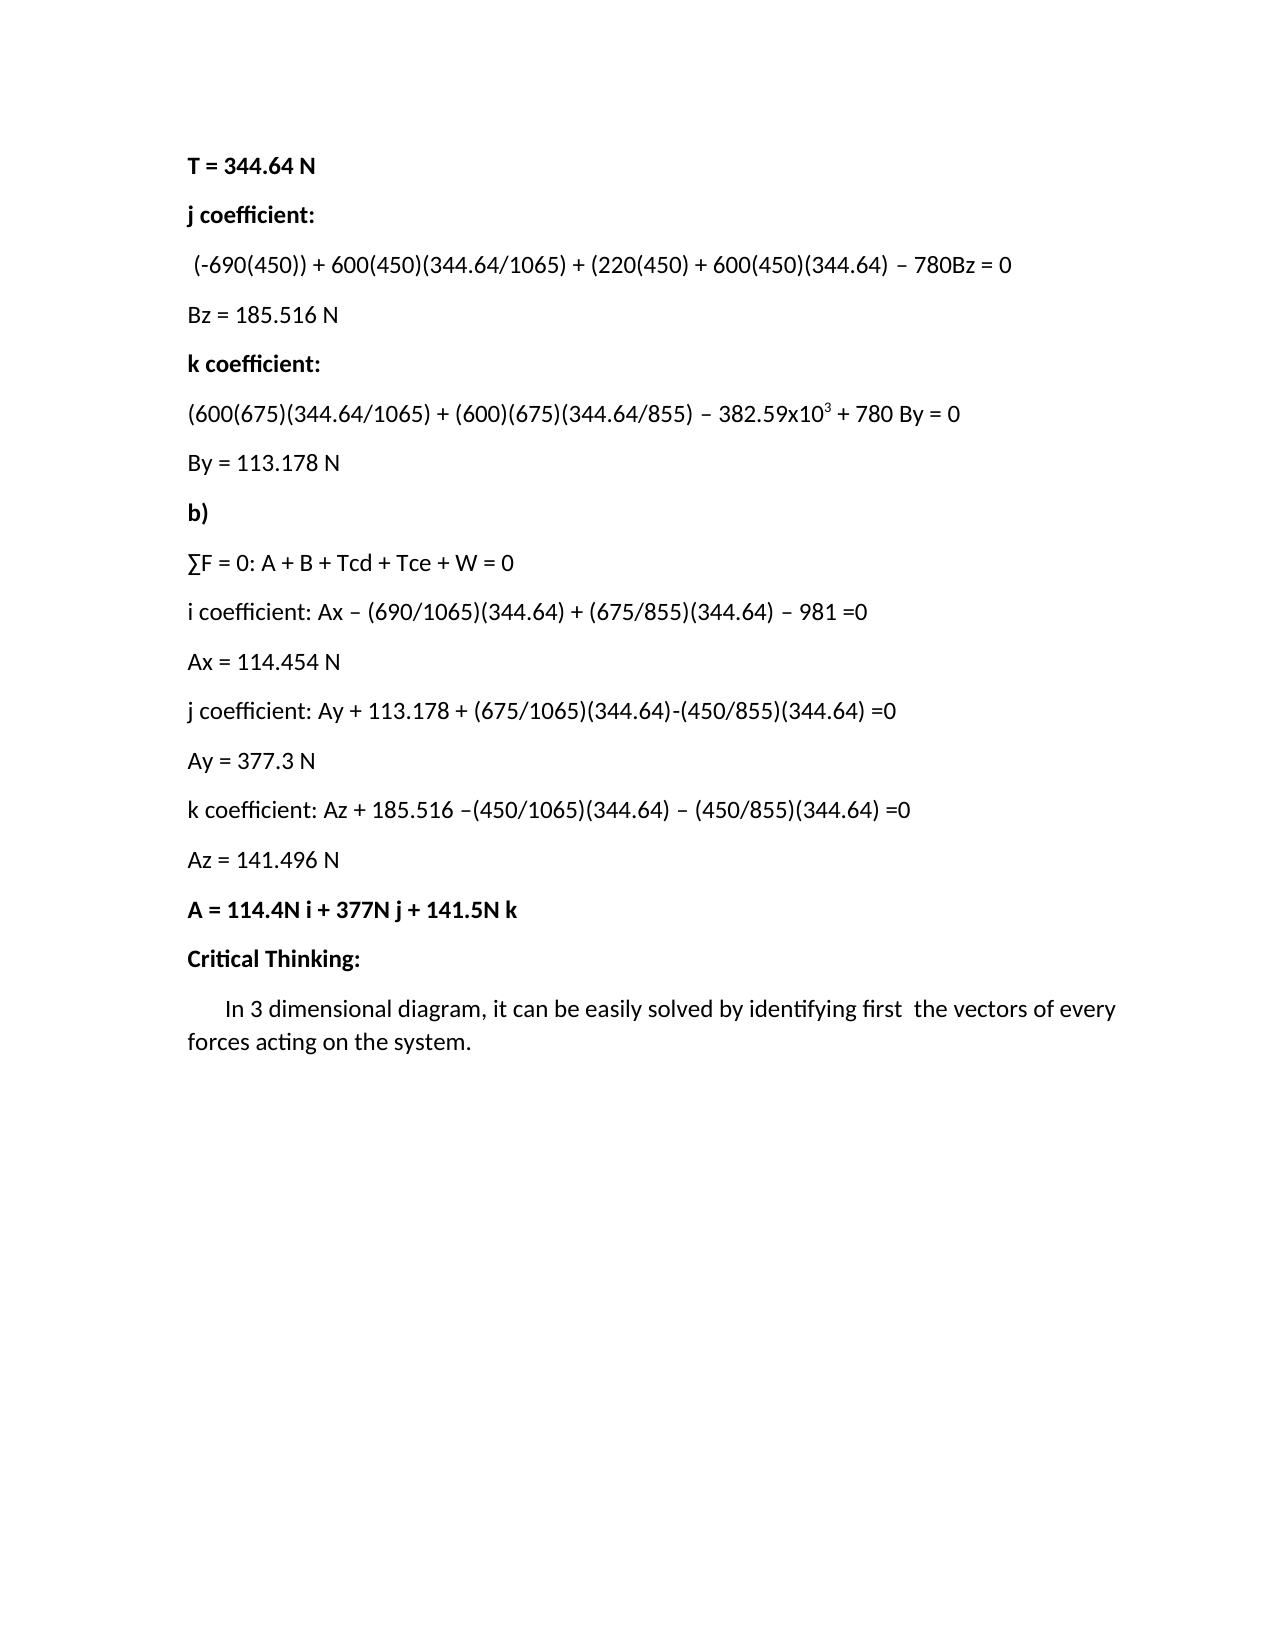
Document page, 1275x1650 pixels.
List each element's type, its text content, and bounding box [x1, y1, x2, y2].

text (600(675)(344.64/1065) + (600)(675)(344.64/855) – 382.59x103 + 780 By = 0 [187, 398, 1125, 428]
text By = 113.178 N [187, 447, 1125, 478]
text Ay = 377.3 N [187, 745, 1125, 776]
text b) [187, 497, 1125, 528]
text Ax = 114.454 N [187, 646, 1125, 676]
text j coefficient: [187, 199, 1125, 230]
text k coefficient: Az + 185.516 –(450/1065)(344.64) – (450/855)(344.64) =0 [187, 794, 1125, 825]
text A = 114.4N i + 377N j + 141.5N k [187, 894, 1125, 924]
text In 3 dimensional diagram, it can be easily solved by identifying first the vectors of every forces acting on the system. [187, 993, 1125, 1056]
text (-690(450)) + 600(450)(344.64/1065) + (220(450) + 600(450)(344.64) – 780Bz = 0 [187, 249, 1125, 280]
text Bz = 185.516 N [187, 299, 1125, 329]
text k coefficient: [187, 348, 1125, 379]
text T = 344.64 N [187, 150, 1125, 181]
text j coefficient: Ay + 113.178 + (675/1065)(344.64)-(450/855)(344.64) =0 [187, 695, 1125, 726]
text i coefficient: Ax – (690/1065)(344.64) + (675/855)(344.64) – 981 =0 [187, 596, 1125, 627]
text Az = 141.496 N [187, 844, 1125, 875]
text ∑F = 0: A + B + Tcd + Tce + W = 0 [187, 547, 1125, 577]
text Critical Thinking: [187, 943, 1125, 974]
